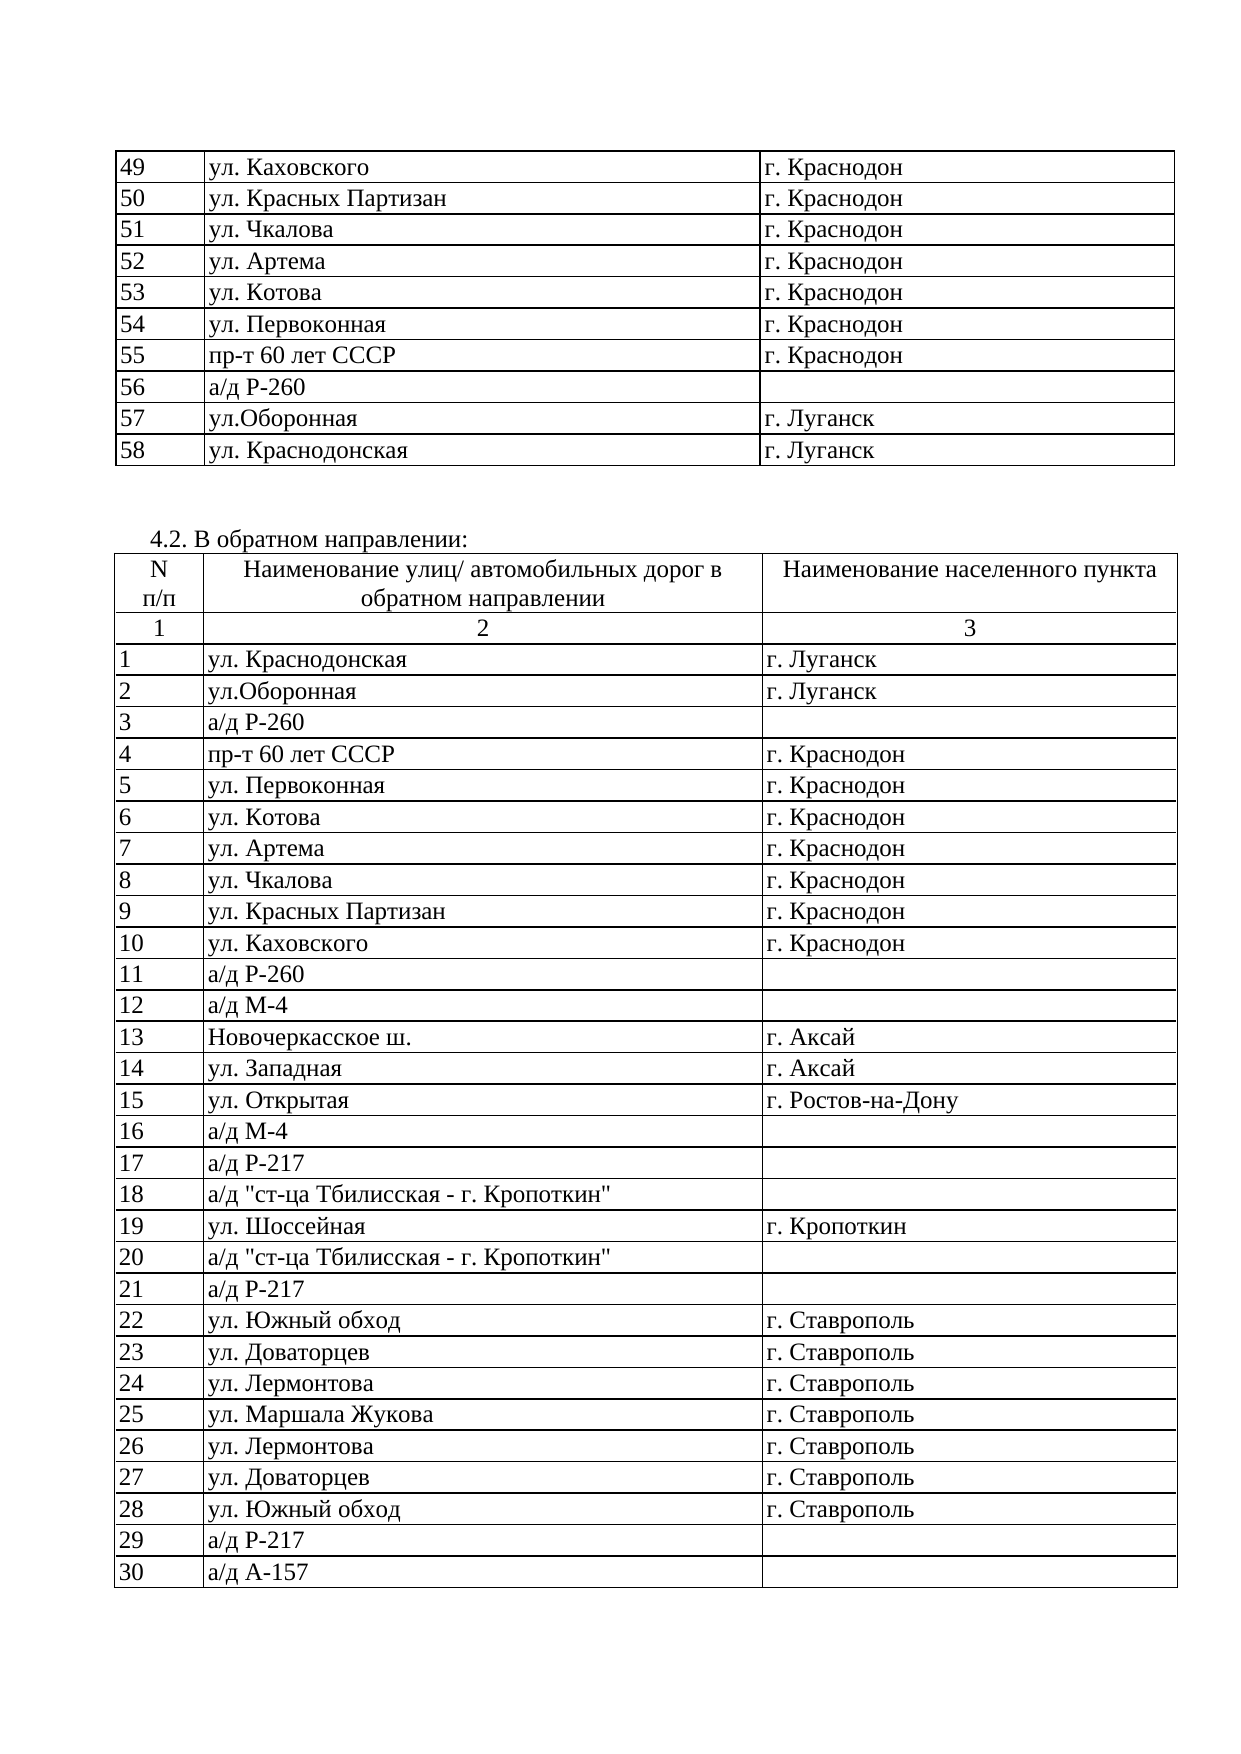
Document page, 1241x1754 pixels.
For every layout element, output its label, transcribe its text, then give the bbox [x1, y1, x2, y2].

table_cell 15 [115, 1084, 203, 1115]
table_cell 54 [117, 309, 204, 339]
table_cell 55 [117, 340, 204, 370]
table_cell 2 [204, 613, 762, 643]
table_cell г. Краснодон [761, 246, 1174, 276]
table_cell 26 [115, 1430, 203, 1461]
table_cell г. Кропоткин [763, 1209, 1177, 1241]
table_cell г. Аксай [763, 1052, 1177, 1083]
table_cell а/д "ст-ца Тбилисская - г. Кропоткин" [204, 1179, 762, 1209]
table_cell ул. Каховского [204, 928, 762, 957]
table_cell [763, 958, 1177, 989]
text 4.2. В обратном направлении: [150, 524, 1090, 552]
table_cell 10 [115, 927, 203, 957]
table_cell 30 [115, 1556, 203, 1587]
table_cell а/д Р-260 [204, 707, 762, 737]
table_cell 13 [115, 1021, 203, 1052]
table_cell ул. Лермонтова [204, 1431, 762, 1461]
table_cell 56 [117, 372, 204, 402]
table_cell [763, 989, 1177, 1020]
table_cell а/д М-4 [204, 991, 762, 1020]
table_cell 24 [115, 1368, 203, 1398]
table_cell г. Краснодон [761, 215, 1174, 244]
table_cell г. Краснодон [763, 895, 1177, 926]
table_cell г. Ставрополь [763, 1398, 1177, 1429]
table_cell ул.Оборонная [205, 403, 759, 433]
table_cell 8 [115, 864, 203, 894]
table_cell ул. Западная [204, 1053, 762, 1083]
table_cell 19 [115, 1210, 203, 1241]
table_cell 27 [115, 1462, 203, 1492]
table_cell ул. Чкалова [205, 215, 759, 244]
table_cell 1 [115, 613, 203, 643]
table_cell г. Луганск [763, 643, 1177, 674]
table_cell 53 [117, 277, 204, 307]
table_cell 29 [115, 1525, 203, 1555]
table_cell г. Краснодон [763, 737, 1177, 769]
table_cell 49 [117, 152, 204, 181]
table_cell а/д Р-217 [204, 1525, 762, 1555]
table_header Наименование улиц/ автомобильных дорог в обратном направлении [204, 554, 762, 611]
table_cell а/д Р-217 [204, 1274, 762, 1303]
table_cell 20 [115, 1242, 203, 1272]
table_cell 17 [115, 1147, 203, 1178]
table_cell г. Ставрополь [763, 1429, 1177, 1461]
table_cell ул. Первоконная [204, 770, 762, 800]
table_cell а/д А-157 [204, 1557, 762, 1587]
table_cell г. Ставрополь [763, 1366, 1177, 1398]
table_cell г. Краснодон [761, 277, 1174, 307]
table_cell [763, 1272, 1177, 1303]
table_cell г. Краснодон [761, 183, 1174, 213]
table_header N п/п [115, 554, 203, 611]
table_cell 25 [115, 1399, 203, 1429]
table_cell г. Луганск [761, 403, 1174, 433]
table_cell г. Краснодон [763, 832, 1177, 863]
table_cell г. Луганск [761, 435, 1174, 464]
table_cell а/д "ст-ца Тбилисская - г. Кропоткин" [204, 1242, 762, 1272]
table_cell 52 [117, 246, 204, 276]
table_cell г. Краснодон [761, 152, 1174, 181]
table_cell ул. Лермонтова [204, 1368, 762, 1398]
table_cell 28 [115, 1493, 203, 1524]
table_cell ул. Южный обход [204, 1494, 762, 1524]
table_cell г. Краснодон [763, 800, 1177, 832]
table_cell г. Краснодон [761, 309, 1174, 339]
table_cell [763, 1178, 1177, 1209]
table_cell [763, 1555, 1177, 1587]
table_cell г. Ставрополь [763, 1304, 1177, 1335]
table_cell 16 [115, 1116, 203, 1146]
table_cell ул. Котова [205, 277, 759, 307]
table_cell ул. Краснодонская [204, 645, 762, 674]
table_header Наименование населенного пункта [763, 554, 1177, 611]
table_cell 57 [117, 403, 204, 433]
table_cell 4 [115, 738, 203, 769]
table_cell а/д Р-260 [205, 372, 759, 402]
table_cell [763, 706, 1177, 737]
table_cell пр-т 60 лет СССР [204, 739, 762, 769]
table_cell ул. Красных Партизан [205, 183, 759, 213]
table_cell ул. Каховского [205, 152, 759, 181]
table_cell 18 [115, 1179, 203, 1209]
table_cell г. Краснодон [763, 769, 1177, 800]
table_cell ул. Краснодонская [205, 435, 759, 464]
table_cell ул. Котова [204, 802, 762, 832]
table_cell ул. Южный обход [204, 1305, 762, 1335]
table_cell [763, 1146, 1177, 1178]
table_cell 3 [763, 611, 1177, 643]
table_cell пр-т 60 лет СССР [205, 340, 759, 370]
table_cell а/д Р-260 [204, 959, 762, 989]
table_cell 1 [115, 644, 203, 674]
table_cell Новочеркасское ш. [204, 1022, 762, 1052]
table_cell 22 [115, 1305, 203, 1335]
table_cell [763, 1524, 1177, 1555]
table_cell [763, 1115, 1177, 1146]
table_cell 2 [115, 675, 203, 706]
table_cell 5 [115, 770, 203, 800]
table_cell ул. Артема [205, 246, 759, 276]
table_cell ул. Чкалова [204, 865, 762, 894]
table_cell 51 [117, 215, 204, 244]
table_cell 6 [115, 801, 203, 832]
table_cell ул.Оборонная [204, 676, 762, 706]
table_cell ул. Доваторцев [204, 1462, 762, 1492]
table_cell г. Аксай [763, 1020, 1177, 1052]
table_cell ул. Открытая [204, 1085, 762, 1115]
table_cell г. Краснодон [761, 340, 1174, 370]
table_cell г. Краснодон [763, 926, 1177, 957]
table_cell 58 [117, 435, 204, 464]
table_cell ул. Первоконная [205, 309, 759, 339]
table_cell 11 [115, 959, 203, 989]
table_cell 7 [115, 833, 203, 863]
table_cell 12 [115, 990, 203, 1020]
table_cell [763, 1241, 1177, 1272]
table_cell 14 [115, 1053, 203, 1083]
table_cell г. Луганск [763, 674, 1177, 706]
table_cell [761, 372, 1174, 402]
table_cell ул. Красных Партизан [204, 896, 762, 926]
table_cell ул. Артема [204, 833, 762, 863]
table_cell а/д Р-217 [204, 1148, 762, 1178]
table_cell 3 [115, 707, 203, 737]
table_cell г. Ставрополь [763, 1461, 1177, 1492]
table_cell г. Ставрополь [763, 1492, 1177, 1524]
table_cell 21 [115, 1273, 203, 1303]
table_cell ул. Доваторцев [204, 1337, 762, 1366]
table_cell ул. Маршала Жукова [204, 1400, 762, 1429]
table_cell 50 [117, 183, 204, 213]
table_cell г. Краснодон [763, 863, 1177, 894]
table_cell 9 [115, 896, 203, 926]
table_cell 23 [115, 1336, 203, 1366]
table_cell а/д М-4 [204, 1116, 762, 1146]
table_cell ул. Шоссейная [204, 1211, 762, 1241]
table_cell г. Ростов-на-Дону [763, 1083, 1177, 1115]
table_cell г. Ставрополь [763, 1335, 1177, 1366]
